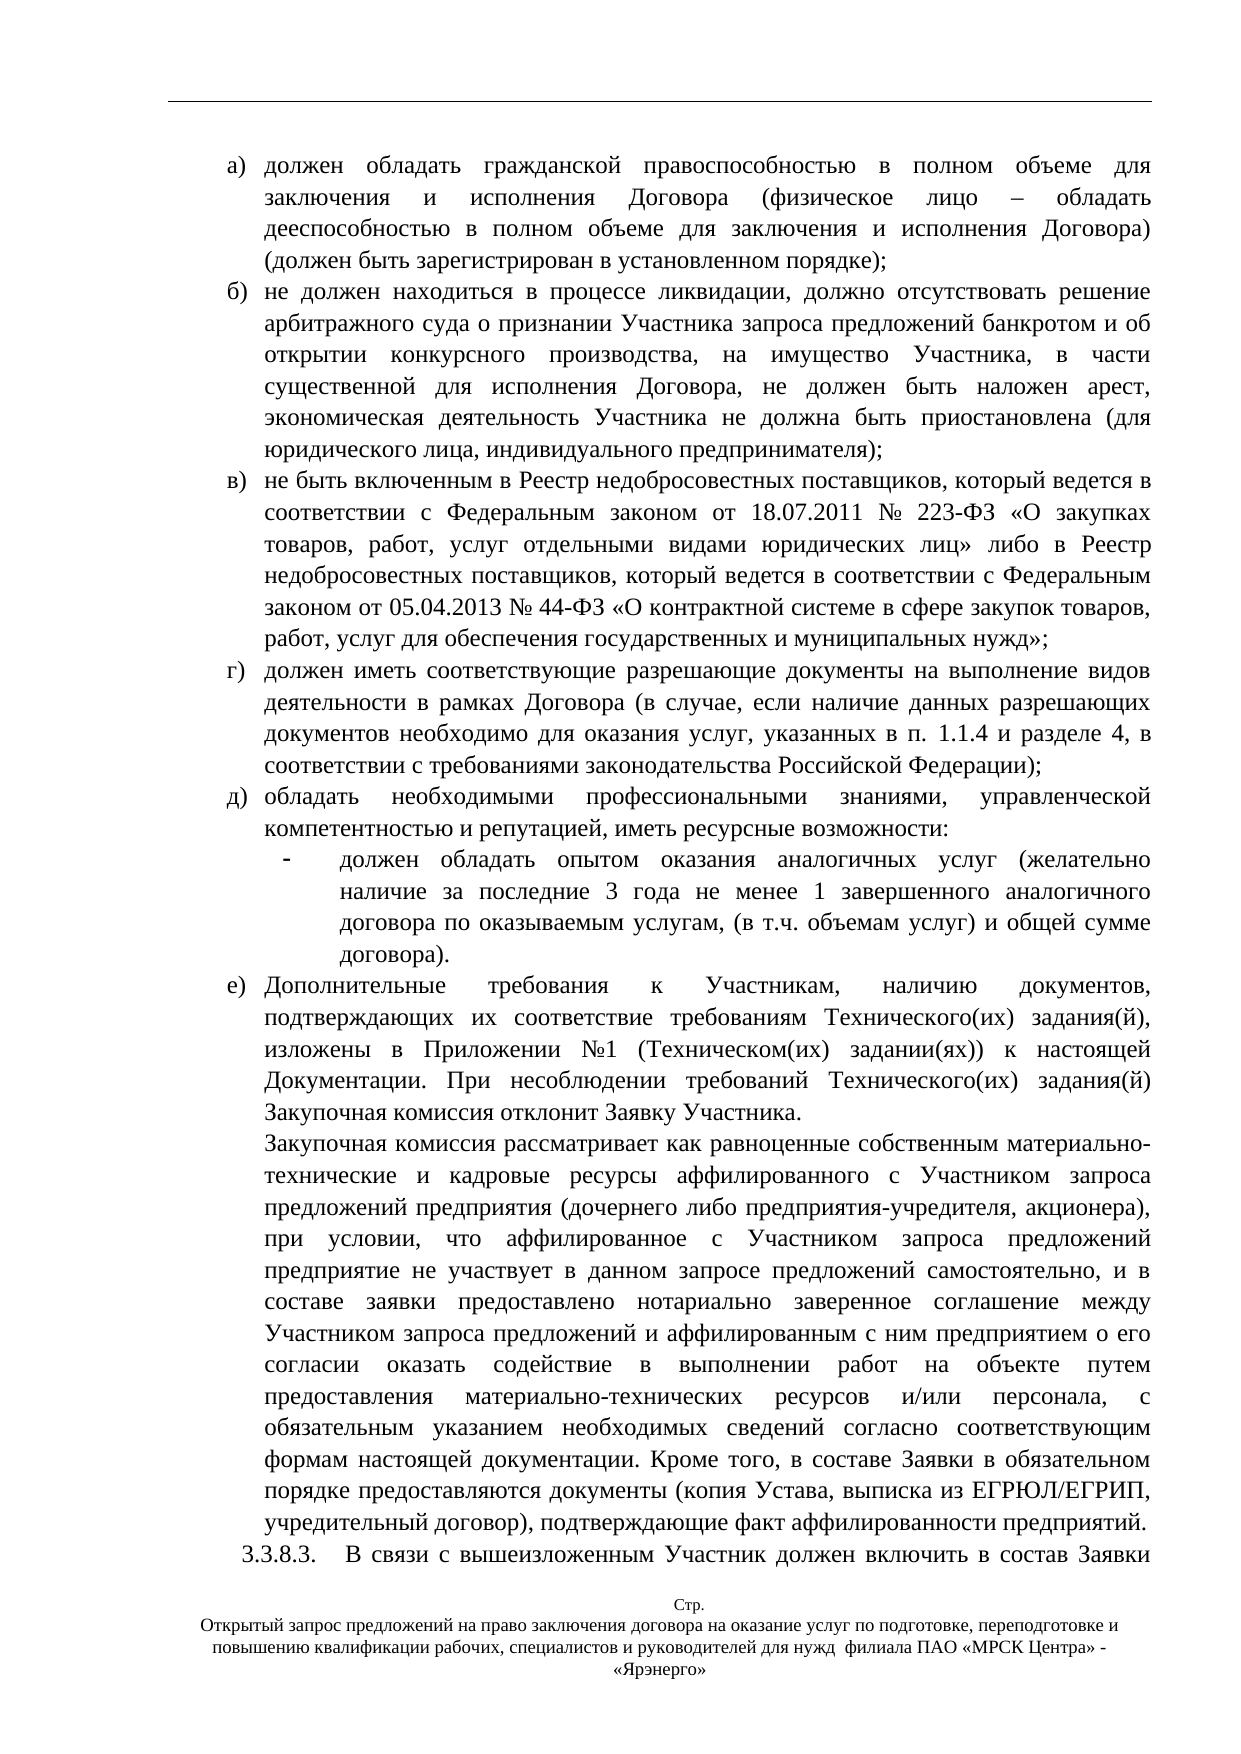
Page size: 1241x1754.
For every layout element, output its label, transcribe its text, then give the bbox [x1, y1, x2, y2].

list не быть включенным в Реестр недобросовестных поставщиков, который ведется в соответствии с Федеральным законом от 18.07.2011 № 223-ФЗ «О закупках товаров, работ, услуг отдельными видами юридических лиц» либо в Реестр недобросовестных поставщиков, который ведется в соответствии с Федеральным законом от 05.04.2013 № 44-ФЗ «О контрактной системе в сфере закупок товаров, работ, услуг для обеспечения государственных и муниципальных нужд»; [227, 466, 1152, 652]
list должен иметь соответствующие разрешающие документы на выполнение видов деятельности в рамках Договора (в случае, если наличие данных разрешающих документов необходимо для оказания услуг, указанных в п. 1.1.4 и разделе 4, в соответствии с требованиями законодательства Российской Федерации); [227, 655, 1152, 778]
list обладать необходимыми профессиональными знаниями, управленческой компетентностью и репутацией, иметь ресурсные возможности: [227, 781, 1152, 842]
text Закупочная комиссия рассматривает как равноценные собственным материально-технические и кадровые ресурсы аффилированного с Участником запроса предложений предприятия (дочернего либо предприятия-учредителя, акционера), при условии, что аффилированное с Участником запроса предложений предприятие не участвует в данном запросе предложений самостоятельно, и в составе заявки предоставлено нотариально заверенное соглашение между Участником запроса предложений и аффилированным с ним предприятием о его согласии оказать содействие в выполнении работ на объекте путем предоставления материально-технических ресурсов и/или персонала, с обязательным указанием необходимых сведений согласно соответствующим формам настоящей документации. Кроме того, в составе Заявки в обязательном порядке предоставляются документы (копия Устава, выписка из ЕГРЮЛ/ЕГРИП, учредительный договор), подтверждающие факт аффилированности предприятий. [264, 1128, 1152, 1536]
list должен обладать гражданской правоспособностью в полном объеме для заключения и исполнения Договора (физическое лицо – обладать дееспособностью в полном объеме для заключения и исполнения Договора) (должен быть зарегистрирован в установленном порядке); [227, 150, 1152, 273]
list Дополнительные требования к Участникам, наличию документов, подтверждающих их соответствие требованиям Технического(их) задания(й), изложены в Приложении №1 (Техническом(их) задании(ях)) к настоящей Документации. При несоблюдении требований Технического(их) задания(й) Закупочная комиссия отклонит Заявку Участника. [227, 971, 1152, 1126]
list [168, 1539, 1152, 1567]
list не должен находиться в процессе ликвидации, должно отсутствовать решение арбитражного суда о признании Участника запроса предложений банкротом и об открытии конкурсного производства, на имущество Участника, в части существенной для исполнения Договора, не должен быть наложен арест, экономическая деятельность Участника не должна быть приостановлена (для юридического лица, индивидуального предпринимателя); [227, 276, 1152, 463]
list должен обладать опытом оказания аналогичных услуг (желательно наличие за последние 3 года не менее 1 завершенного аналогичного договора по оказываемым услугам, (в т.ч. объемам услуг) и общей сумме договора). [282, 844, 1152, 968]
